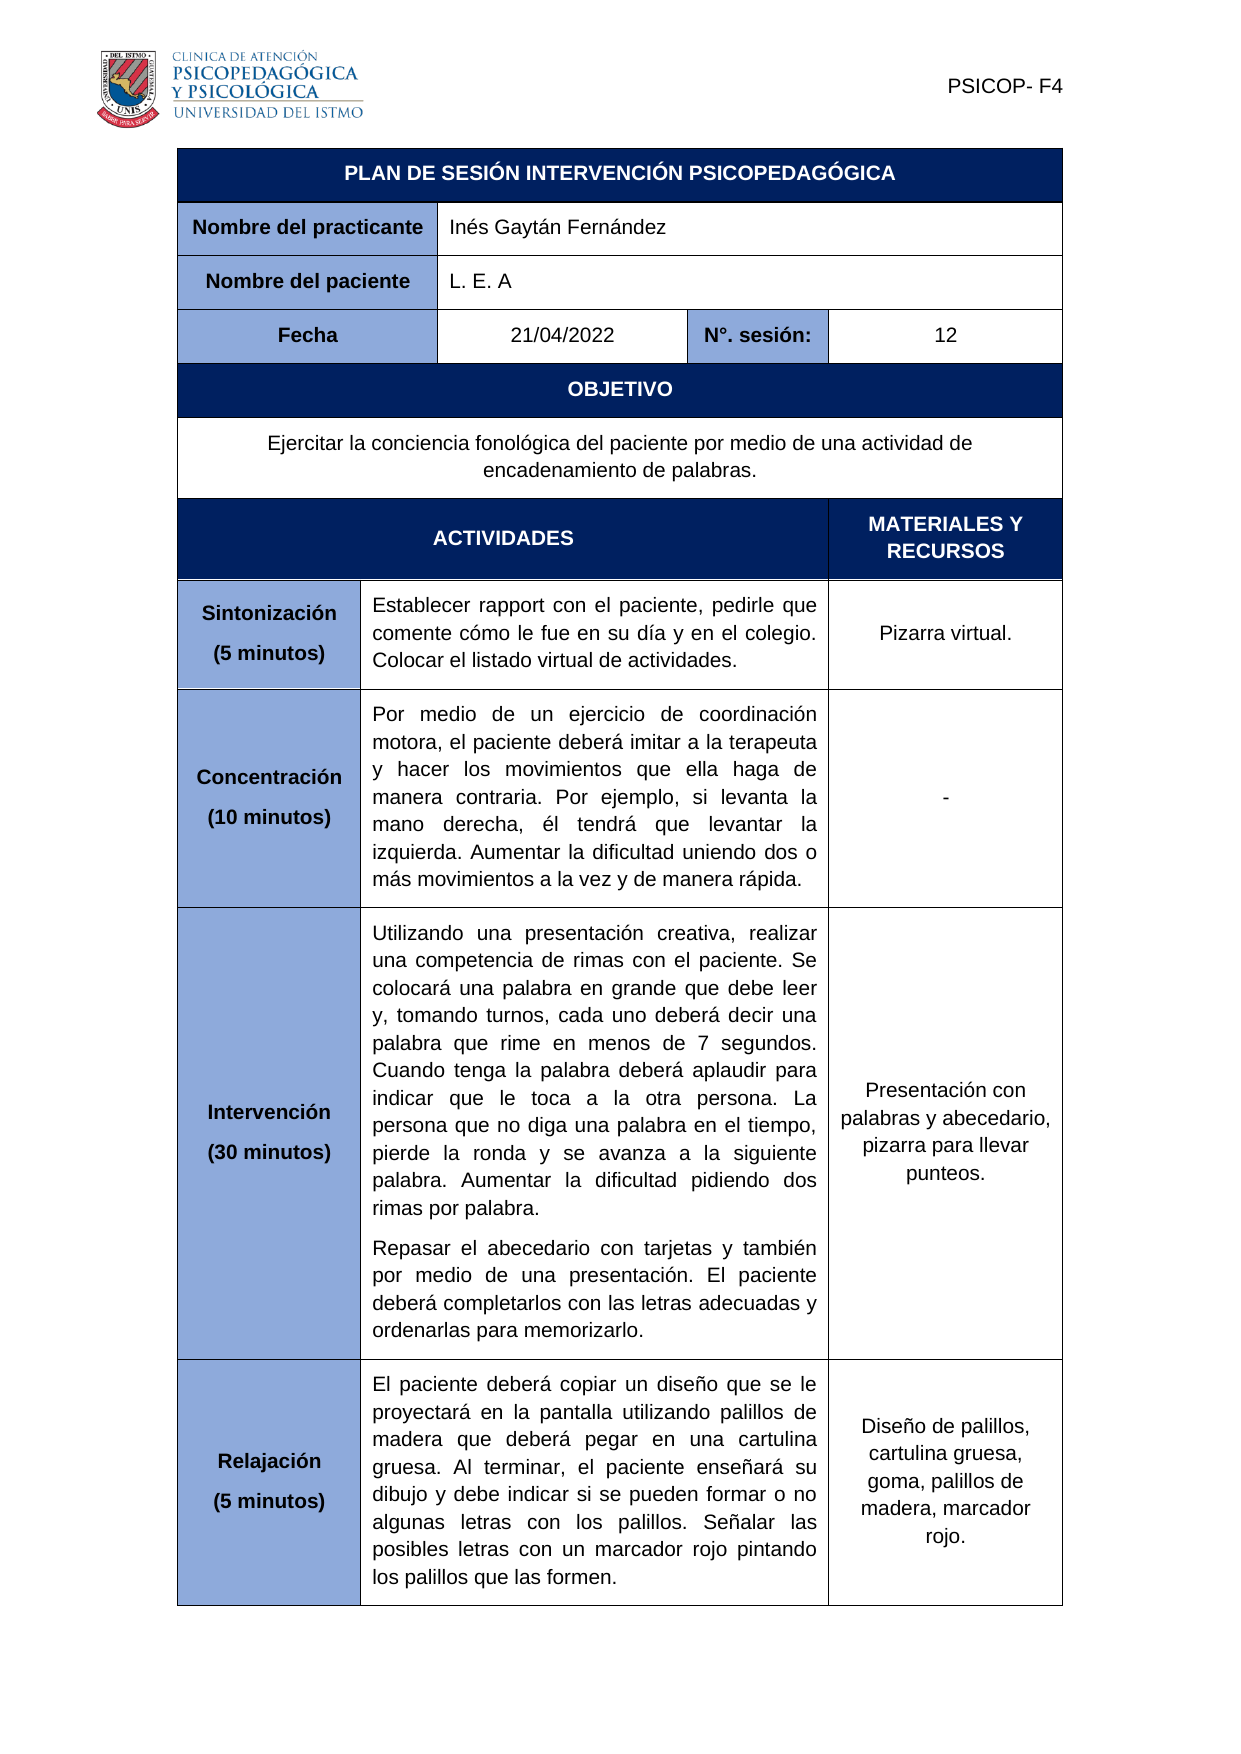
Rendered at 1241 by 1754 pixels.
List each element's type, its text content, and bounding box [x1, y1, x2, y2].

table_cell Por medio de un ejercicio de coordinación motora, el paciente deberá imitar a la terapeuta y hacer los movimientos que ella haga de manera contraria. Por ejemplo, si levanta la mano derecha, él tendrá que levantar la izquierda. Aumentar la dificultad uniendo dos o más movimientos a la vez y de manera rápida. [361, 690, 828, 907]
table_cell ACTIVIDADES [178, 499, 828, 579]
table_cell Fecha [178, 310, 437, 363]
table_cell El paciente deberá copiar un diseño que se le proyectará en la pantalla utilizando palillos de madera que deberá pegar en una cartulina gruesa. Al terminar, el paciente enseñará su dibujo y debe indicar si se pueden formar o no algunas letras con los palillos. Señalar las posibles letras con un marcador rojo pintando los palillos que las formen. [361, 1360, 828, 1605]
table_cell Concentración (10 minutos) [178, 690, 360, 907]
table_cell Inés Gaytán Fernández [438, 203, 1062, 255]
table_cell Ejercitar la conciencia fonológica del paciente por medio de una actividad de encadenamiento de palabras. [178, 418, 1062, 498]
table_cell Establecer rapport con el paciente, pedirle que comente cómo le fue en su día y en el colegio. Colocar el listado virtual de actividades. [361, 581, 828, 688]
table_cell N°. sesión: [688, 310, 828, 363]
table_cell Relajación (5 minutos) [178, 1360, 360, 1605]
table_cell Sintonización (5 minutos) [178, 581, 360, 688]
table_cell Nombre del paciente [178, 256, 437, 309]
table_cell MATERIALES Y RECURSOS [829, 499, 1062, 579]
table_cell Intervención (30 minutos) [178, 908, 360, 1359]
table_cell Pizarra virtual. [829, 581, 1062, 688]
table_cell OBJETIVO [178, 364, 1062, 417]
table_cell 21/04/2022 [438, 310, 687, 363]
table_cell Presentación con palabras y abecedario, pizarra para llevar punteos. [829, 908, 1062, 1359]
table_cell Utilizando una presentación creativa, realizar una competencia de rimas con el paciente. Se colocará una palabra en grande que debe leer y, tomando turnos, cada uno deberá decir una palabra que rime en menos de 7 segundos. Cuando tenga la palabra deberá aplaudir para indicar que le toca a la otra persona. La persona que no diga una palabra en el tiempo, pierde la ronda y se avanza a la siguiente palabra. Aumentar la dificultad pidiendo dos rimas por palabra. Repasar el abecedario con tarjetas y también por medio de una presentación. El paciente deberá completarlos con las letras adecuadas y ordenarlas para memorizarlo. [361, 908, 828, 1359]
table_cell Nombre del practicante [178, 203, 437, 255]
picture [45, 21, 424, 163]
table_cell - [829, 690, 1062, 907]
table_cell L. E. A [438, 256, 1062, 309]
table_cell 12 [829, 310, 1062, 363]
table_header PLAN DE SESIÓN INTERVENCIÓN PSICOPEDAGÓGICA [178, 149, 1062, 201]
table_cell Diseño de palillos, cartulina gruesa, goma, palillos de madera, marcador rojo. [829, 1360, 1062, 1605]
